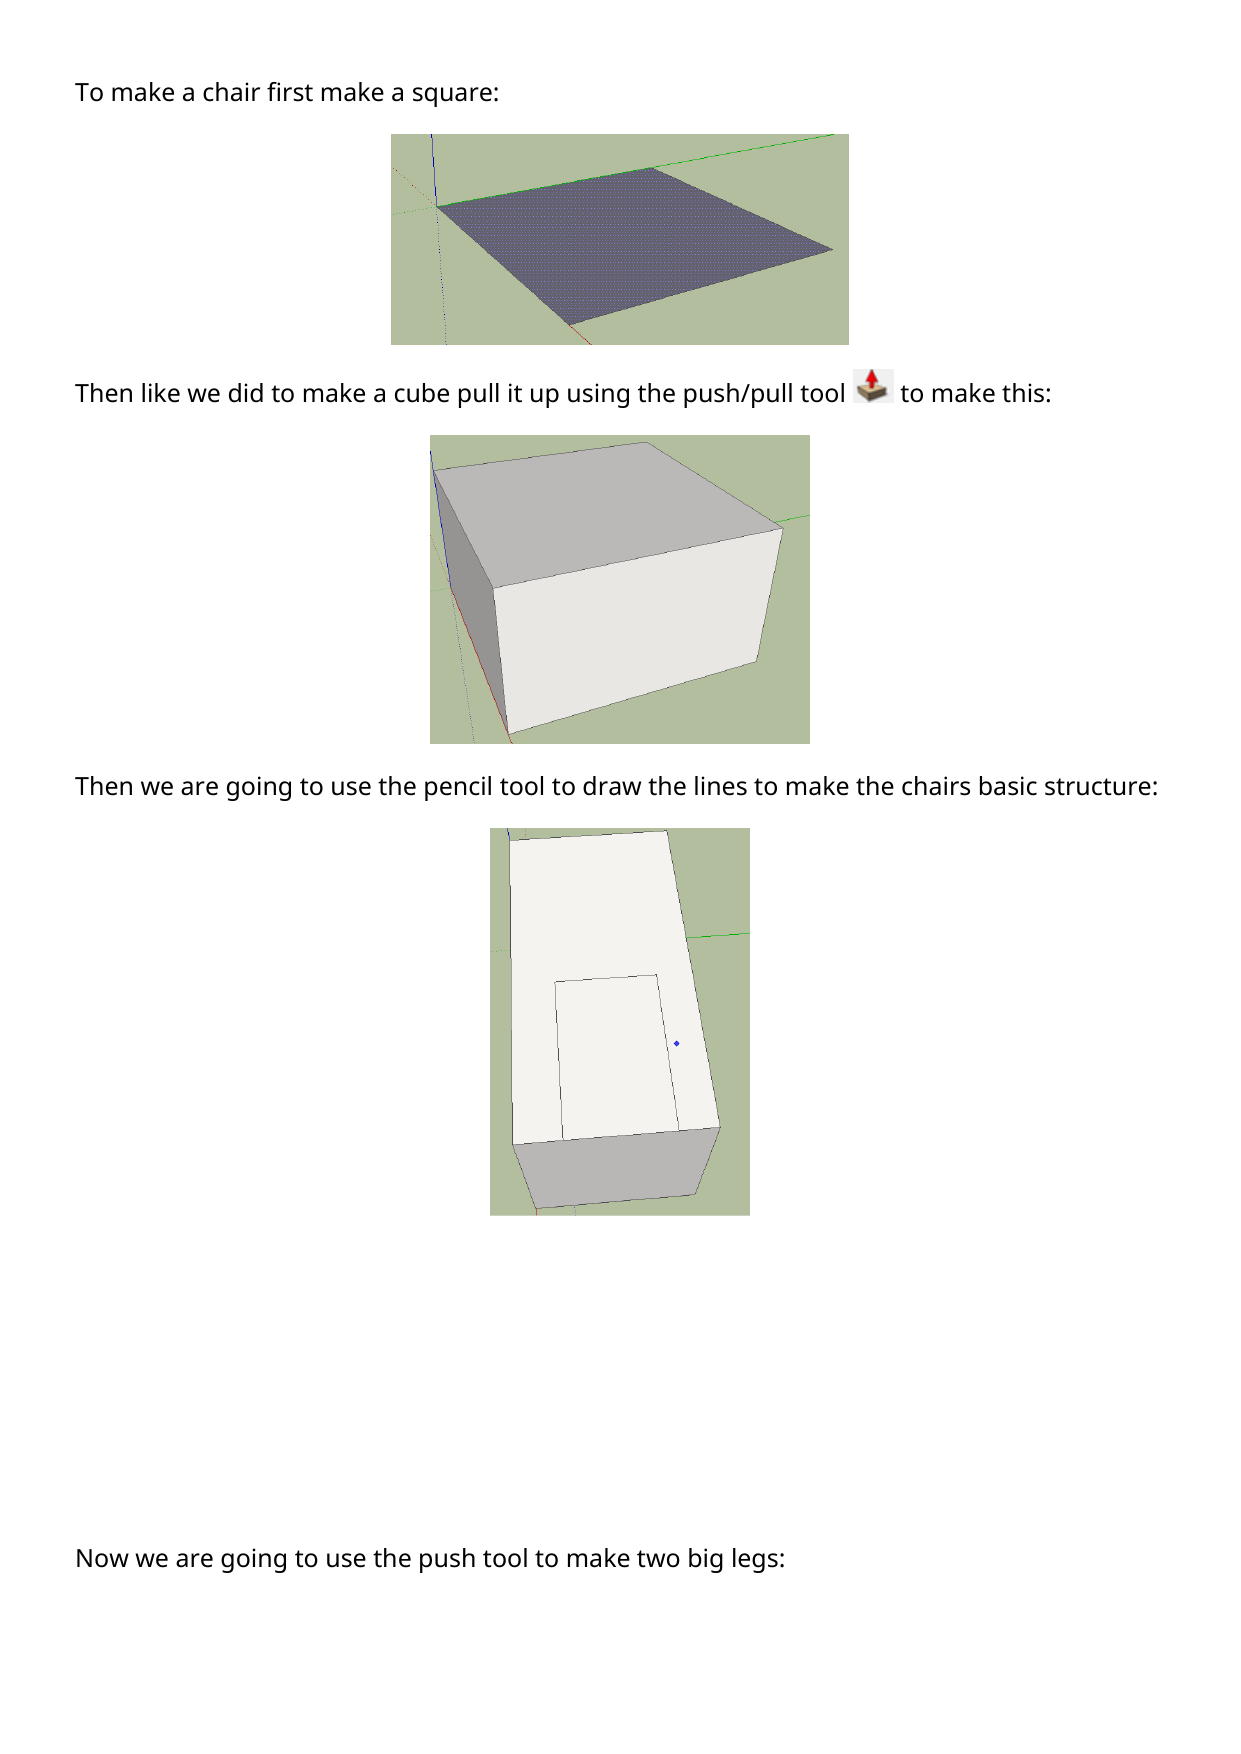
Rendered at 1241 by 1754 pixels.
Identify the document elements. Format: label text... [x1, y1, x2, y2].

picture [853, 369, 894, 403]
text Then like we did to make a cube pull it up using the push/pull tool to make this: [75, 369, 1165, 410]
picture [430, 435, 810, 744]
text Now we are going to use the push tool to make two big legs: [75, 1541, 1165, 1575]
picture [391, 134, 849, 345]
picture [490, 828, 750, 1216]
text To make a chair first make a square: [75, 75, 1165, 109]
text Then we are going to use the pencil tool to draw the lines to make the chairs basic structure: [75, 768, 1165, 803]
